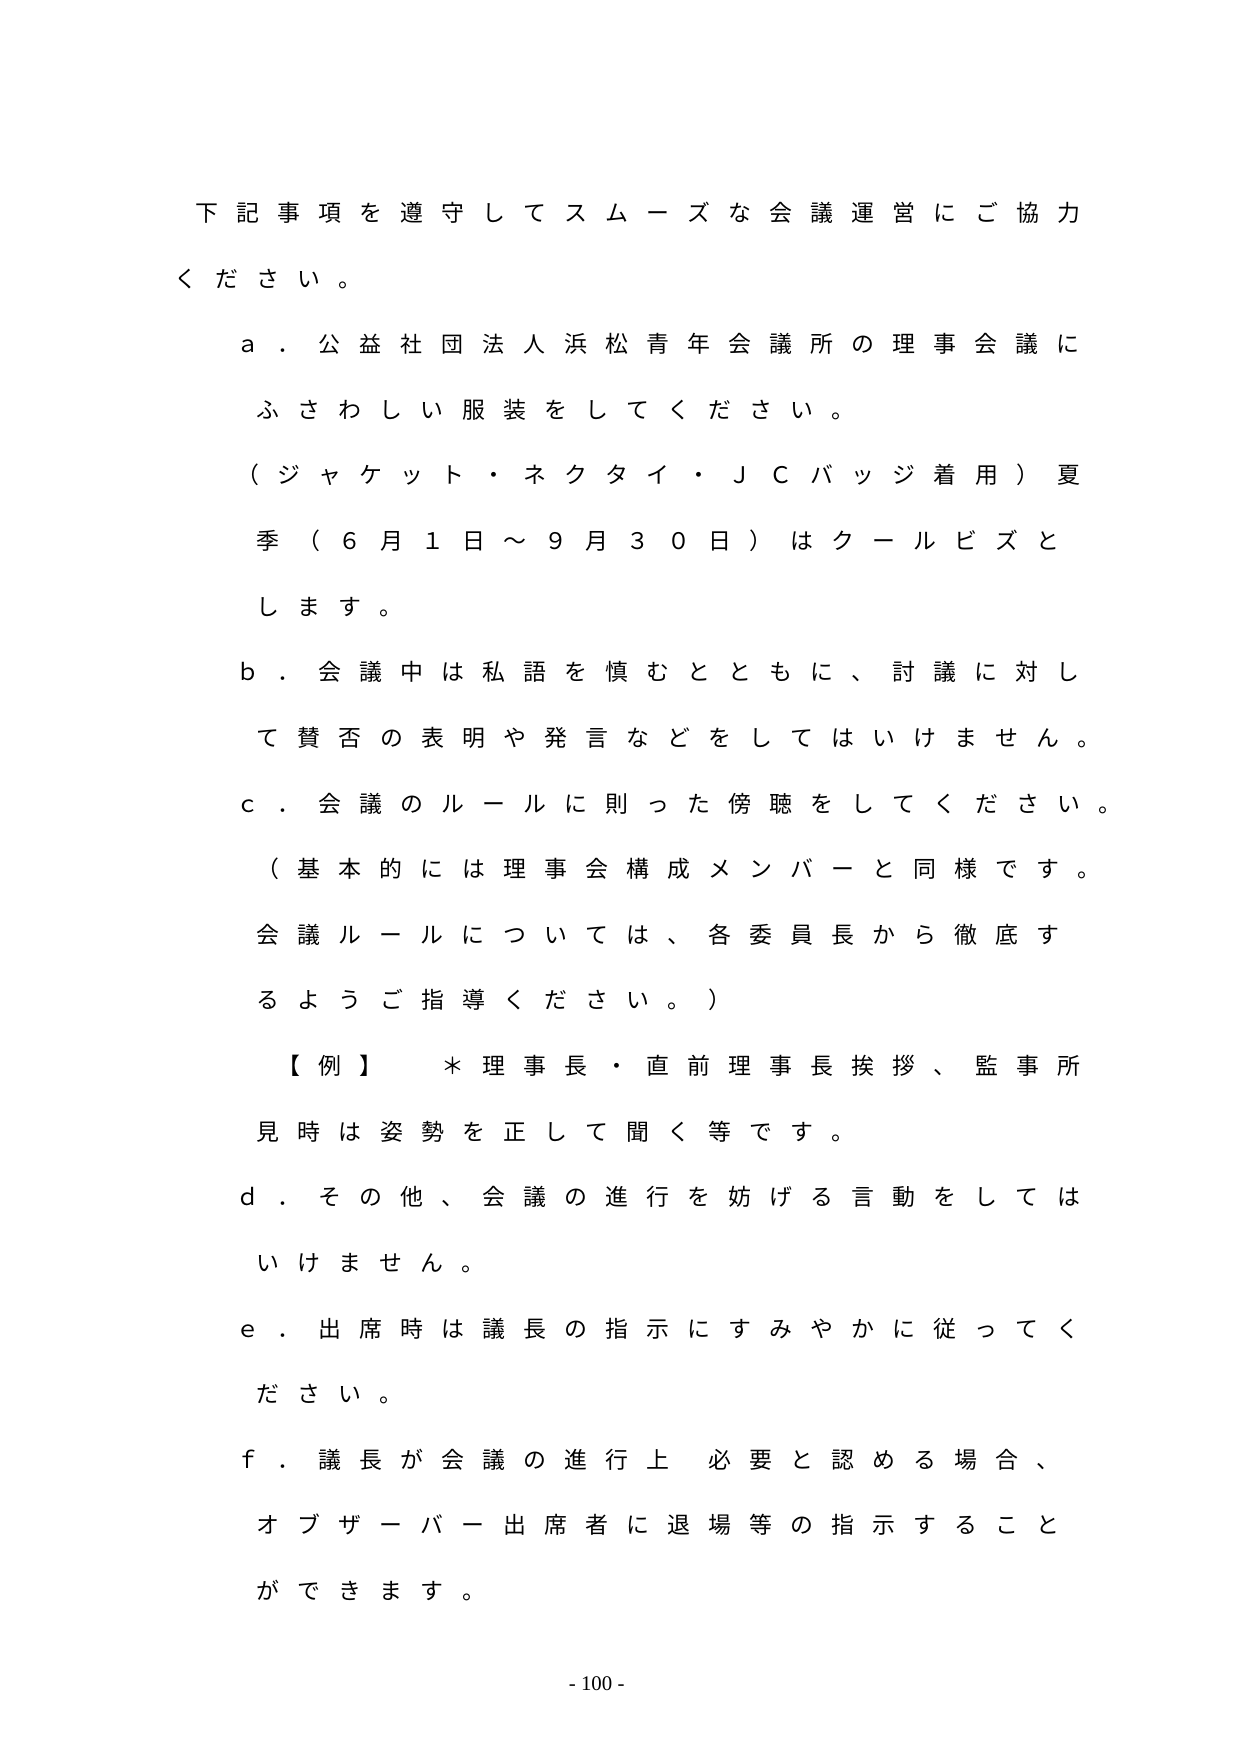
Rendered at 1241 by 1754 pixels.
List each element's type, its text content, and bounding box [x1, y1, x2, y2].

text 下記事項を遵守してスムーズな会議運営にご協力ください。 [174, 179, 1098, 310]
text ｂ．会議中は私語を慎むとともに、討議に対して賛否の表明や発言などをしてはいけません。 [216, 638, 1098, 769]
text （ジャケット・ネクタイ・ＪＣバッジ着用）夏季（６月１日～９月３０日）はクールビズとします。 [216, 441, 1098, 638]
text ｆ．議長が会議の進行上 必要と認める場合、オブザーバー出席者に退場等の指示することができます。 [216, 1426, 1098, 1622]
text ｅ．出席時は議長の指示にすみやかに従ってください。 [216, 1294, 1098, 1426]
text ｄ．その他、会議の進行を妨げる言動をしてはいけません。 [216, 1163, 1098, 1294]
text 【例】 ＊理事長・直前理事長挨拶、監事所見時は姿勢を正して聞く等です。 [216, 1032, 1098, 1163]
text ｃ．会議のルールに則った傍聴をしてください。（基本的には理事会構成メンバーと同様です。会議ルールについては、各委員長から徹底するようご指導ください。） [216, 769, 1098, 1032]
text ａ．公益社団法人浜松青年会議所の理事会議にふさわしい服装をしてください。 [216, 310, 1098, 441]
